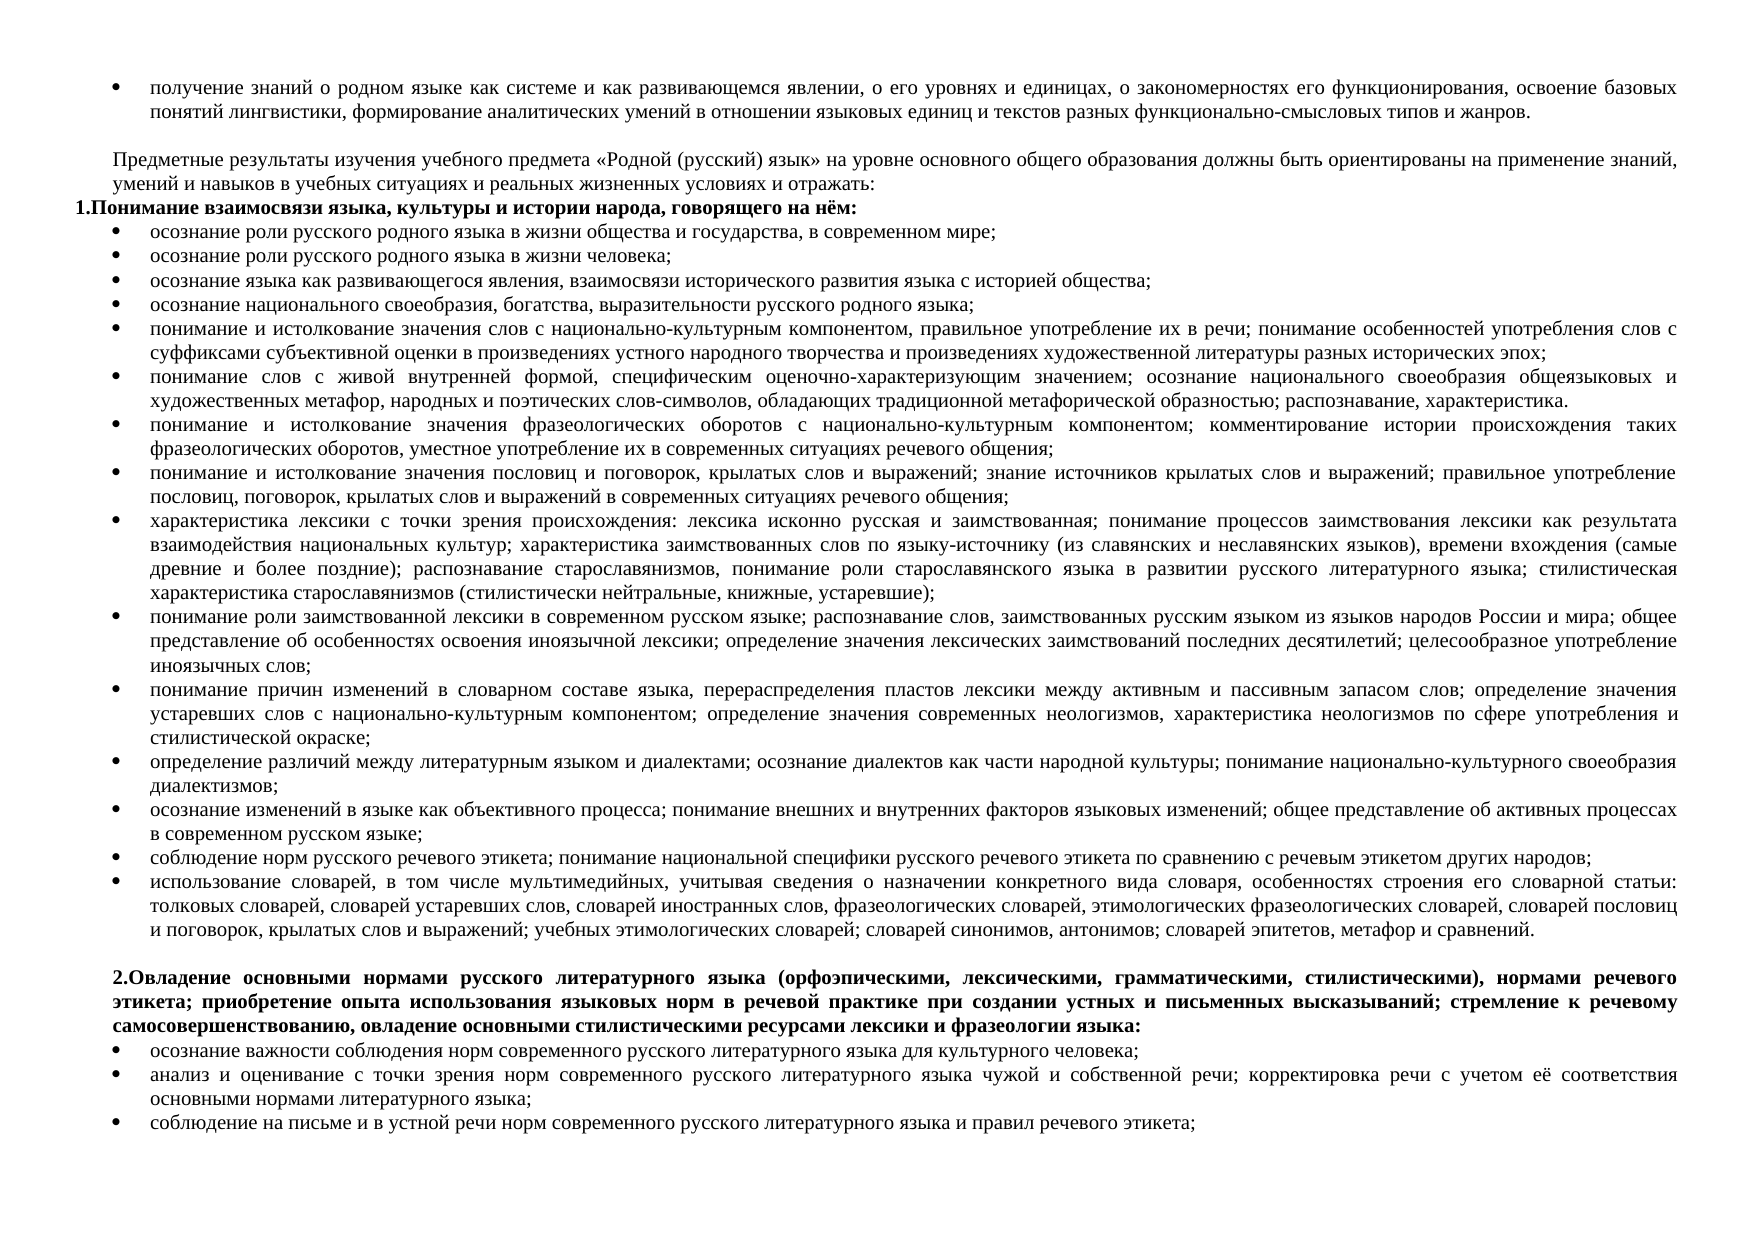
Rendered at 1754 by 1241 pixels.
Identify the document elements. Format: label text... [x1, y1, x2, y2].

list понимание и истолкование значения пословиц и поговорок, крылатых слов и выражений; знание источников крылатых слов и выражений; правильное употребление пословиц, поговорок, крылатых слов и выражений в современных ситуациях речевого общения; [112, 460, 1679, 508]
list осознание языка как развивающегося явления, взаимосвязи исторического развития языка с историей общества; [112, 267, 1679, 292]
list понимание причин изменений в словарном составе языка, перераспределения пластов лексики между активным и пассивным запасом слов; определение значения устаревших слов с национально-культурным компонентом; определение значения современных неологизмов, характеристика неологизмов по сфере употребления и стилистической окраске; [112, 677, 1679, 749]
list анализ и оценивание с точки зрения норм современного русского литературного языка чужой и собственной речи; корректировка речи с учетом её соответствия основными нормами литературного языка; [112, 1062, 1679, 1110]
list понимание и истолкование значения фразеологических оборотов с национально-культурным компонентом; комментирование истории происхождения таких фразеологических оборотов, уместное употребление их в современных ситуациях речевого общения; [112, 412, 1679, 460]
list соблюдение на письме и в устной речи норм современного русского литературного языка и правил речевого этикета; [112, 1110, 1679, 1134]
list осознание национального своеобразия, богатства, выразительности русского родного языка; [112, 292, 1679, 316]
list характеристика лексики с точки зрения происхождения: лексика исконно русская и заимствованная; понимание процессов заимствования лексики как результата взаимодействия национальных культур; характеристика заимствованных слов по языку-источнику (из славянских и неславянских языков), времени вхождения (самые древние и более поздние); распознавание старославянизмов, понимание роли старославянского языка в развитии русского литературного языка; стилистическая характеристика старославянизмов (стилистически нейтральные, книжные, устаревшие); [112, 508, 1679, 604]
list осознание изменений в языке как объективного процесса; понимание внешних и внутренних факторов языковых изменений; общее представление об активных процессах в современном русском языке; [112, 797, 1679, 845]
list понимание роли заимствованной лексики в современном русском языке; распознавание слов, заимствованных русским языком из языков народов России и мира; общее представление об особенностях освоения иноязычной лексики; определение значения лексических заимствований последних десятилетий; целесообразное употребление иноязычных слов; [112, 604, 1679, 677]
list осознание важности соблюдения норм современного русского литературного языка для культурного человека; [112, 1037, 1679, 1062]
text 1.Понимание взаимосвязи языка, культуры и истории народа, говорящего на нём: [75, 195, 1679, 219]
list понимание и истолкование значения слов с национально-культурным компонентом, правильное употребление их в речи; понимание особенностей употребления слов с суффиксами субъективной оценки в произведениях устного народного творчества и произведениях художественной литературы разных исторических эпох; [112, 316, 1679, 364]
list осознание роли русского родного языка в жизни общества и государства, в современном мире; [112, 219, 1679, 243]
text Предметные результаты изучения учебного предмета «Родной (русский) язык» на уровне основного общего образования должны быть ориентированы на применение знаний, умений и навыков в учебных ситуациях и реальных жизненных условиях и отражать: [112, 147, 1679, 195]
list получение знаний о родном языке как системе и как развивающемся явлении, о его уровнях и единицах, о закономерностях его функционирования, освоение базовых понятий лингвистики, формирование аналитических умений в отношении языковых единиц и текстов разных функционально-смысловых типов и жанров. [112, 75, 1679, 123]
list понимание слов с живой внутренней формой, специфическим оценочно-характеризующим значением; осознание национального своеобразия общеязыковых и художественных метафор, народных и поэтических слов-символов, обладающих традиционной метафорической образностью; распознавание, характеристика. [112, 364, 1679, 412]
text 2.Овладение основными нормами русского литературного языка (орфоэпическими, лексическими, грамматическими, стилистическими), нормами речевого этикета; приобретение опыта использования языковых норм в речевой практике при создании устных и письменных высказываний; стремление к речевому самосовершенствованию, овладение основными стилистическими ресурсами лексики и фразеологии языка: [112, 965, 1679, 1037]
list использование словарей, в том числе мультимедийных, учитывая сведения о назначении конкретного вида словаря, особенностях строения его словарной статьи: толковых словарей, словарей устаревших слов, словарей иностранных слов, фразеологических словарей, этимологических фразеологических словарей, словарей пословиц и поговорок, крылатых слов и выражений; учебных этимологических словарей; словарей синонимов, антонимов; словарей эпитетов, метафор и сравнений. [112, 869, 1679, 941]
list осознание роли русского родного языка в жизни человека; [112, 243, 1679, 267]
list определение различий между литературным языком и диалектами; осознание диалектов как части народной культуры; понимание национально-культурного своеобразия диалектизмов; [112, 749, 1679, 797]
list соблюдение норм русского речевого этикета; понимание национальной специфики русского речевого этикета по сравнению с речевым этикетом других народов; [112, 845, 1679, 869]
